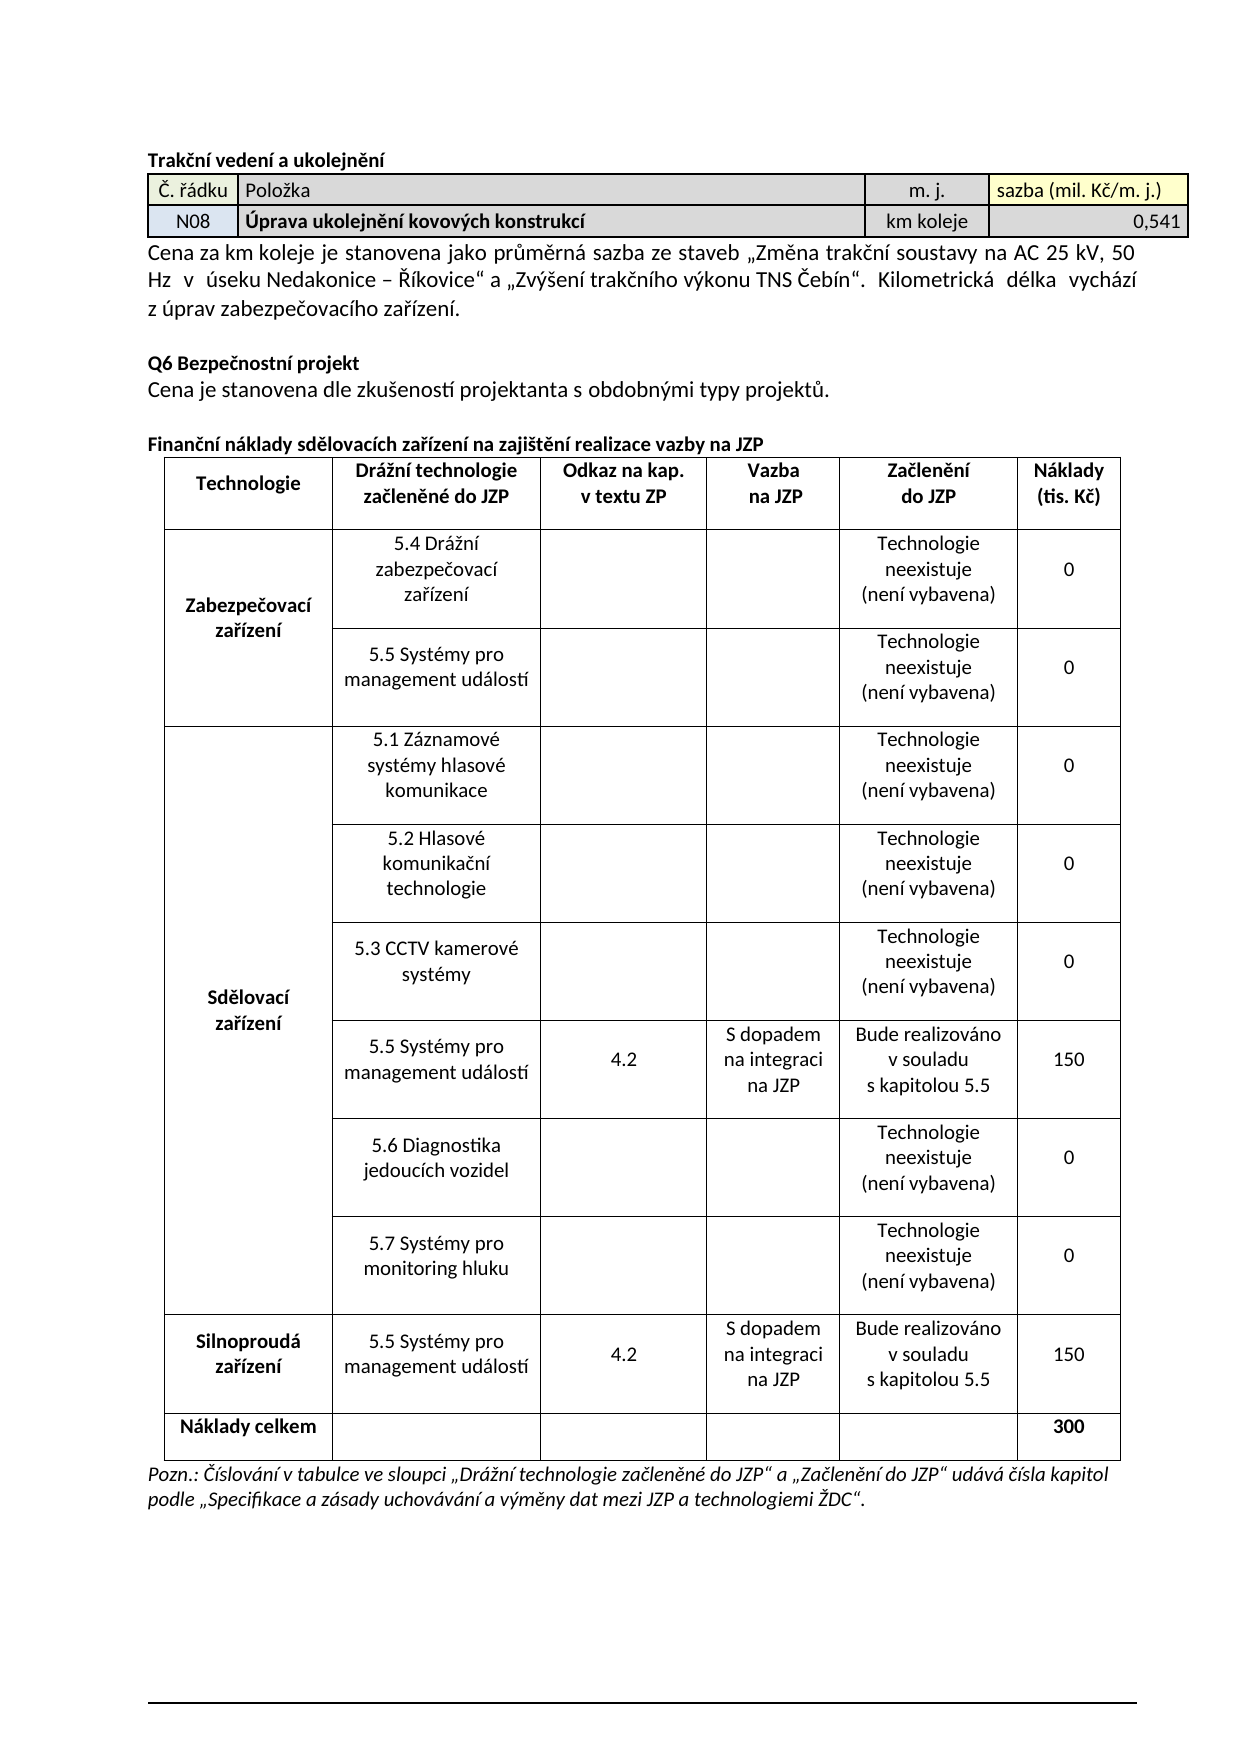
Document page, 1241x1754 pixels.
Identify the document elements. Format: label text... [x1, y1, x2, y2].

table_cell [707, 1119, 839, 1216]
table_cell 150 [1018, 1315, 1120, 1412]
table_cell 4.2 [541, 1315, 706, 1412]
table_cell 5.5 Systémy pro management událostí [333, 629, 540, 726]
text Q6 Bezpečnostní projekt [148, 350, 1137, 375]
table_header m. j. [866, 175, 988, 204]
table_cell N08 [149, 206, 237, 236]
table_header Odkaz na kap. v textu ZP [541, 458, 706, 529]
table_header sazba (mil. Kč/m. j.) [990, 175, 1187, 204]
table_cell [333, 1414, 540, 1460]
table_cell Technologie neexistuje (není vybavena) [840, 1119, 1017, 1216]
table_cell [707, 629, 839, 726]
table_cell 0 [1018, 1119, 1120, 1216]
table_cell [707, 727, 839, 824]
table_cell Technologie neexistuje (není vybavena) [840, 727, 1017, 824]
table_cell [541, 727, 706, 824]
table_cell Technologie neexistuje (není vybavena) [840, 1217, 1017, 1314]
table_cell 0 [1018, 923, 1120, 1020]
table_cell [541, 530, 706, 627]
table_cell Bude realizováno v souladu s kapitolou 5.5 [840, 1315, 1017, 1412]
text Pozn.: Číslování v tabulce ve sloupci „Drážní technologie začleněné do JZP“ a „Začlenění do JZP“ udává čísla kapitol podle „Specifikace a zásady uchovávání a výměny dat mezi JZP a technologiemi ŽDC“. [148, 1461, 1137, 1512]
table_header Náklady (tis. Kč) [1018, 458, 1120, 529]
table_cell 5.7 Systémy pro monitoring hluku [333, 1217, 540, 1314]
table_cell 5.6 Diagnostika jedoucích vozidel [333, 1119, 540, 1216]
table_cell S dopadem na integraci na JZP [707, 1315, 839, 1412]
table_cell [707, 923, 839, 1020]
table_cell S dopadem na integraci na JZP [707, 1021, 839, 1118]
table_cell Bude realizováno v souladu s kapitolou 5.5 [840, 1021, 1017, 1118]
table_cell 5.4 Drážní zabezpečovací zařízení [333, 530, 540, 627]
table_cell Technologie neexistuje (není vybavena) [840, 629, 1017, 726]
text Trakční vedení a ukolejnění [148, 148, 1137, 173]
table_cell 0 [1018, 825, 1120, 922]
text Finanční náklady sdělovacích zařízení na zajištění realizace vazby na JZP [148, 431, 1137, 457]
table_cell Technologie neexistuje (není vybavena) [840, 825, 1017, 922]
table_cell [541, 825, 706, 922]
table_cell [707, 825, 839, 922]
table_cell 5.5 Systémy pro management událostí [333, 1021, 540, 1118]
table_cell 4.2 [541, 1021, 706, 1118]
table_cell 0 [1018, 727, 1120, 824]
table_cell 150 [1018, 1021, 1120, 1118]
table_cell 0 [1018, 629, 1120, 726]
table_cell [707, 530, 839, 627]
table_cell 300 [1018, 1414, 1120, 1460]
text Cena za km koleje je stanovena jako průměrná sazba ze staveb „Změna trakční soustavy na AC 25 kV, 50 Hz v úseku Nedakonice – Říkovice“ a „Zvýšení trakčního výkonu TNS Čebín“. Kilometrická délka vychází z úprav zabezpečovacího zařízení. [148, 238, 1137, 322]
table_header Položka [239, 175, 864, 204]
table_cell 5.1 Záznamové systémy hlasové komunikace [333, 727, 540, 824]
table_cell [707, 1414, 839, 1460]
table_header Č. řádku [149, 175, 237, 204]
table_cell [541, 1414, 706, 1460]
table_cell [541, 1119, 706, 1216]
table_cell Zabezpečovací zařízení [165, 530, 332, 726]
table_header Technologie [165, 458, 332, 529]
table_cell Úprava ukolejnění kovových konstrukcí [239, 206, 864, 236]
text Cena je stanovena dle zkušeností projektanta s obdobnými typy projektů. [148, 375, 1137, 403]
table_cell Silnoproudá zařízení [165, 1315, 332, 1412]
table_header Začlenění do JZP [840, 458, 1017, 529]
table_cell 5.5 Systémy pro management událostí [333, 1315, 540, 1412]
table_cell 0 [1018, 1217, 1120, 1314]
table_cell 5.2 Hlasové komunikační technologie [333, 825, 540, 922]
table_cell [707, 1217, 839, 1314]
table_cell Náklady celkem [165, 1414, 332, 1460]
table_cell Technologie neexistuje (není vybavena) [840, 530, 1017, 627]
table_cell [840, 1414, 1017, 1460]
table_header Drážní technologie začleněné do JZP [333, 458, 540, 529]
table_cell 0 [1018, 530, 1120, 627]
table_cell [541, 1217, 706, 1314]
table_cell Sdělovací zařízení [165, 727, 332, 1314]
table_cell km koleje [866, 206, 988, 236]
table_cell 5.3 CCTV kamerové systémy [333, 923, 540, 1020]
table_cell [541, 629, 706, 726]
table_header Vazba na JZP [707, 458, 839, 529]
table_cell 0,541 [990, 206, 1187, 236]
table_cell [541, 923, 706, 1020]
table_cell Technologie neexistuje (není vybavena) [840, 923, 1017, 1020]
